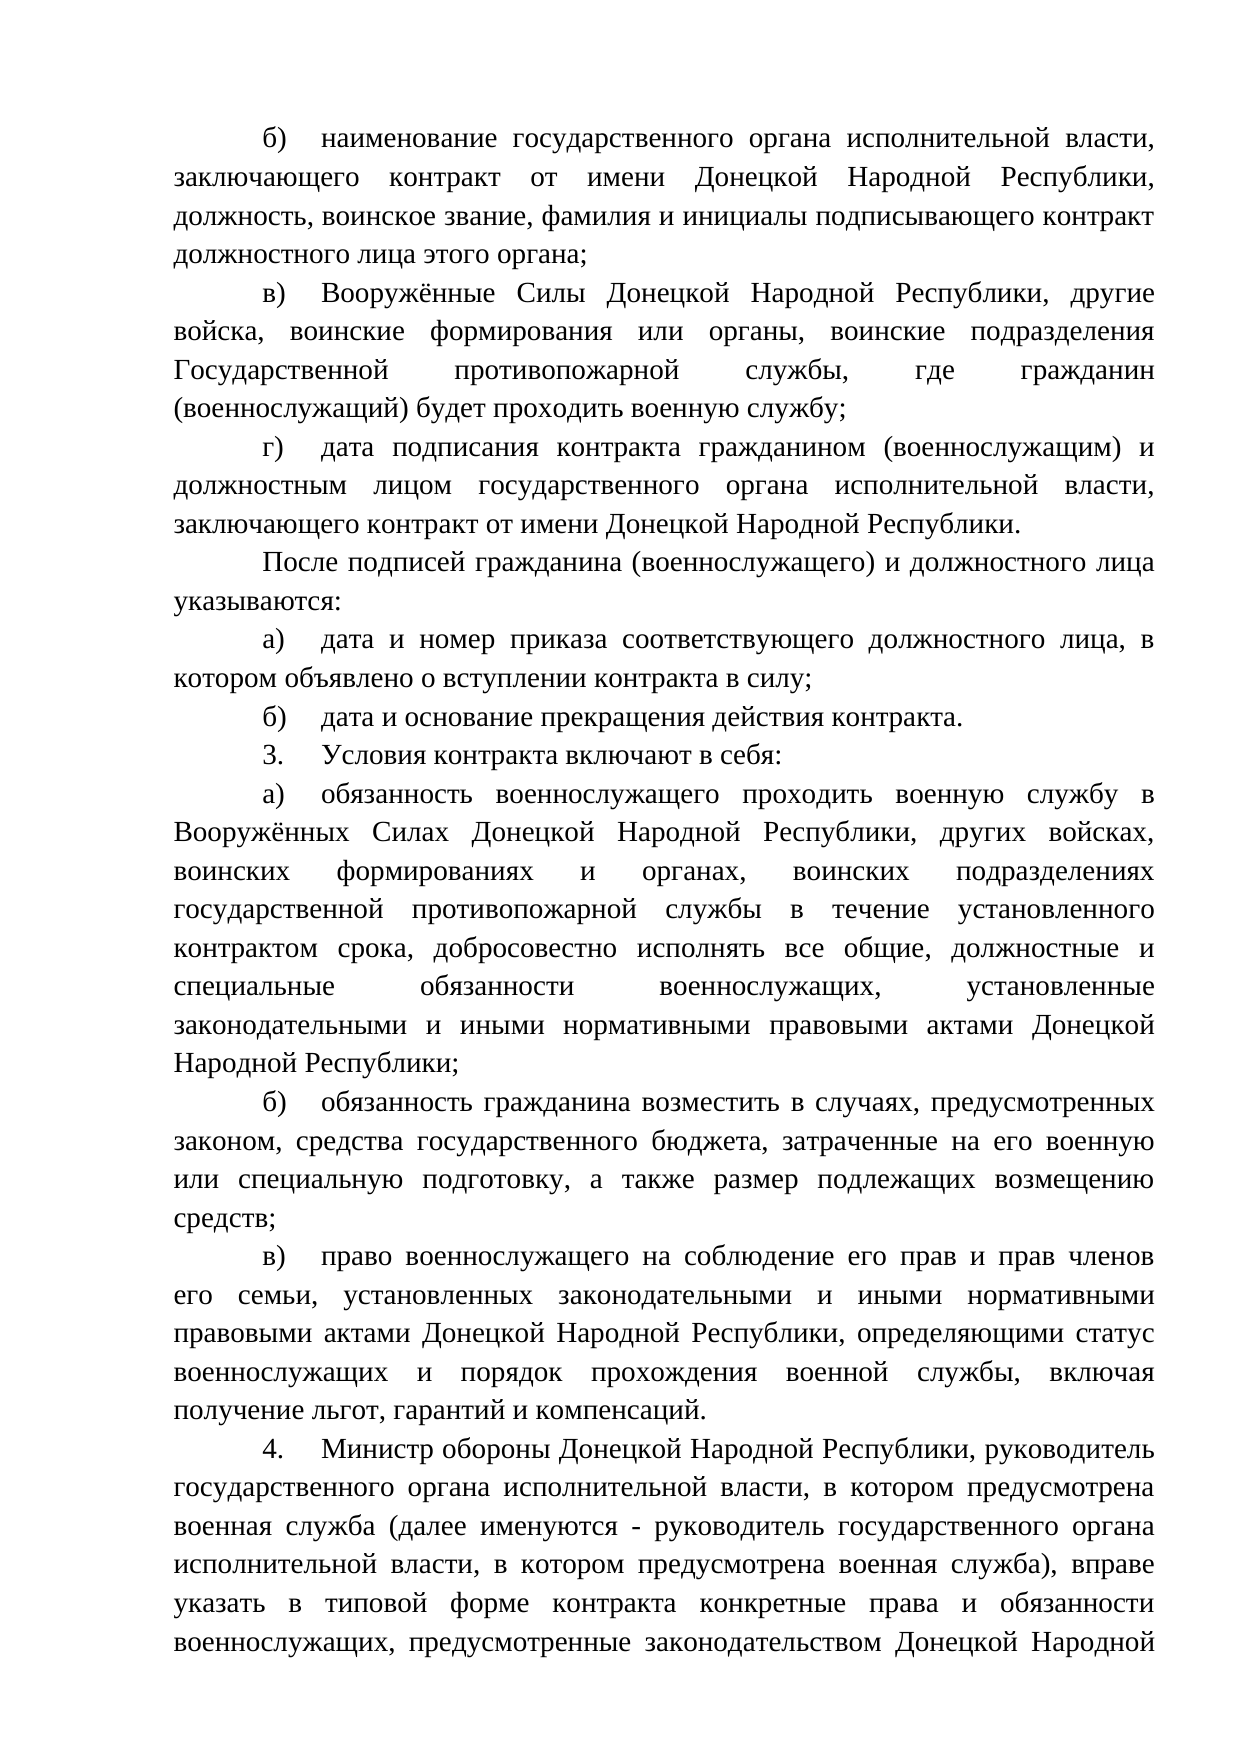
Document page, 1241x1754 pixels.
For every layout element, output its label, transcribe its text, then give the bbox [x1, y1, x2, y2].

text г) дата подписания контракта гражданином (военнослужащим) и должностным лицом государственного органа исполнительной власти, заключающего контракт от имени Донецкой Народной Республики. [173, 429, 1156, 539]
text б) обязанность гражданина возместить в случаях, предусмотренных законом, средства государственного бюджета, затраченные на его военную или специальную подготовку, а также размер подлежащих возмещению средств; [173, 1084, 1156, 1233]
text а) обязанность военнослужащего проходить военную службу в Вооружённых Силах Донецкой Народной Республики, других войсках, воинских формированиях и органах, воинских подразделениях государственной противопожарной службы в течение установленного контрактом срока, добросовестно исполнять все общие, должностные и специальные обязанности военнослужащих, установленные законодательными и иными нормативными правовыми актами Донецкой Народной Республики; [173, 776, 1156, 1079]
text б) дата и основание прекращения действия контракта. [173, 699, 1156, 732]
text в) право военнослужащего на соблюдение его прав и прав членов его семьи, установленных законодательными и иными нормативными правовыми актами Донецкой Народной Республики, определяющими статус военнослужащих и порядок прохождения военной службы, включая получение льгот, гарантий и компенсаций. [173, 1238, 1156, 1426]
text а) дата и номер приказа соответствующего должностного лица, в котором объявлено о вступлении контракта в силу; [173, 622, 1156, 694]
text б) наименование государственного органа исполнительной власти, заключающего контракт от имени Донецкой Народной Республики, должность, воинское звание, фамилия и инициалы подписывающего контракт должностного лица этого органа; [173, 121, 1156, 270]
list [173, 1431, 1156, 1657]
text в) Вооружённые Силы Донецкой Народной Республики, другие войска, воинские формирования или органы, воинские подразделения Государственной противопожарной службы, где гражданин (военнослужащий) будет проходить военную службу; [173, 275, 1156, 424]
list Условия контракта включают в себя: [173, 737, 1156, 771]
text После подписей гражданина (военнослужащего) и должностного лица указываются: [173, 544, 1156, 617]
